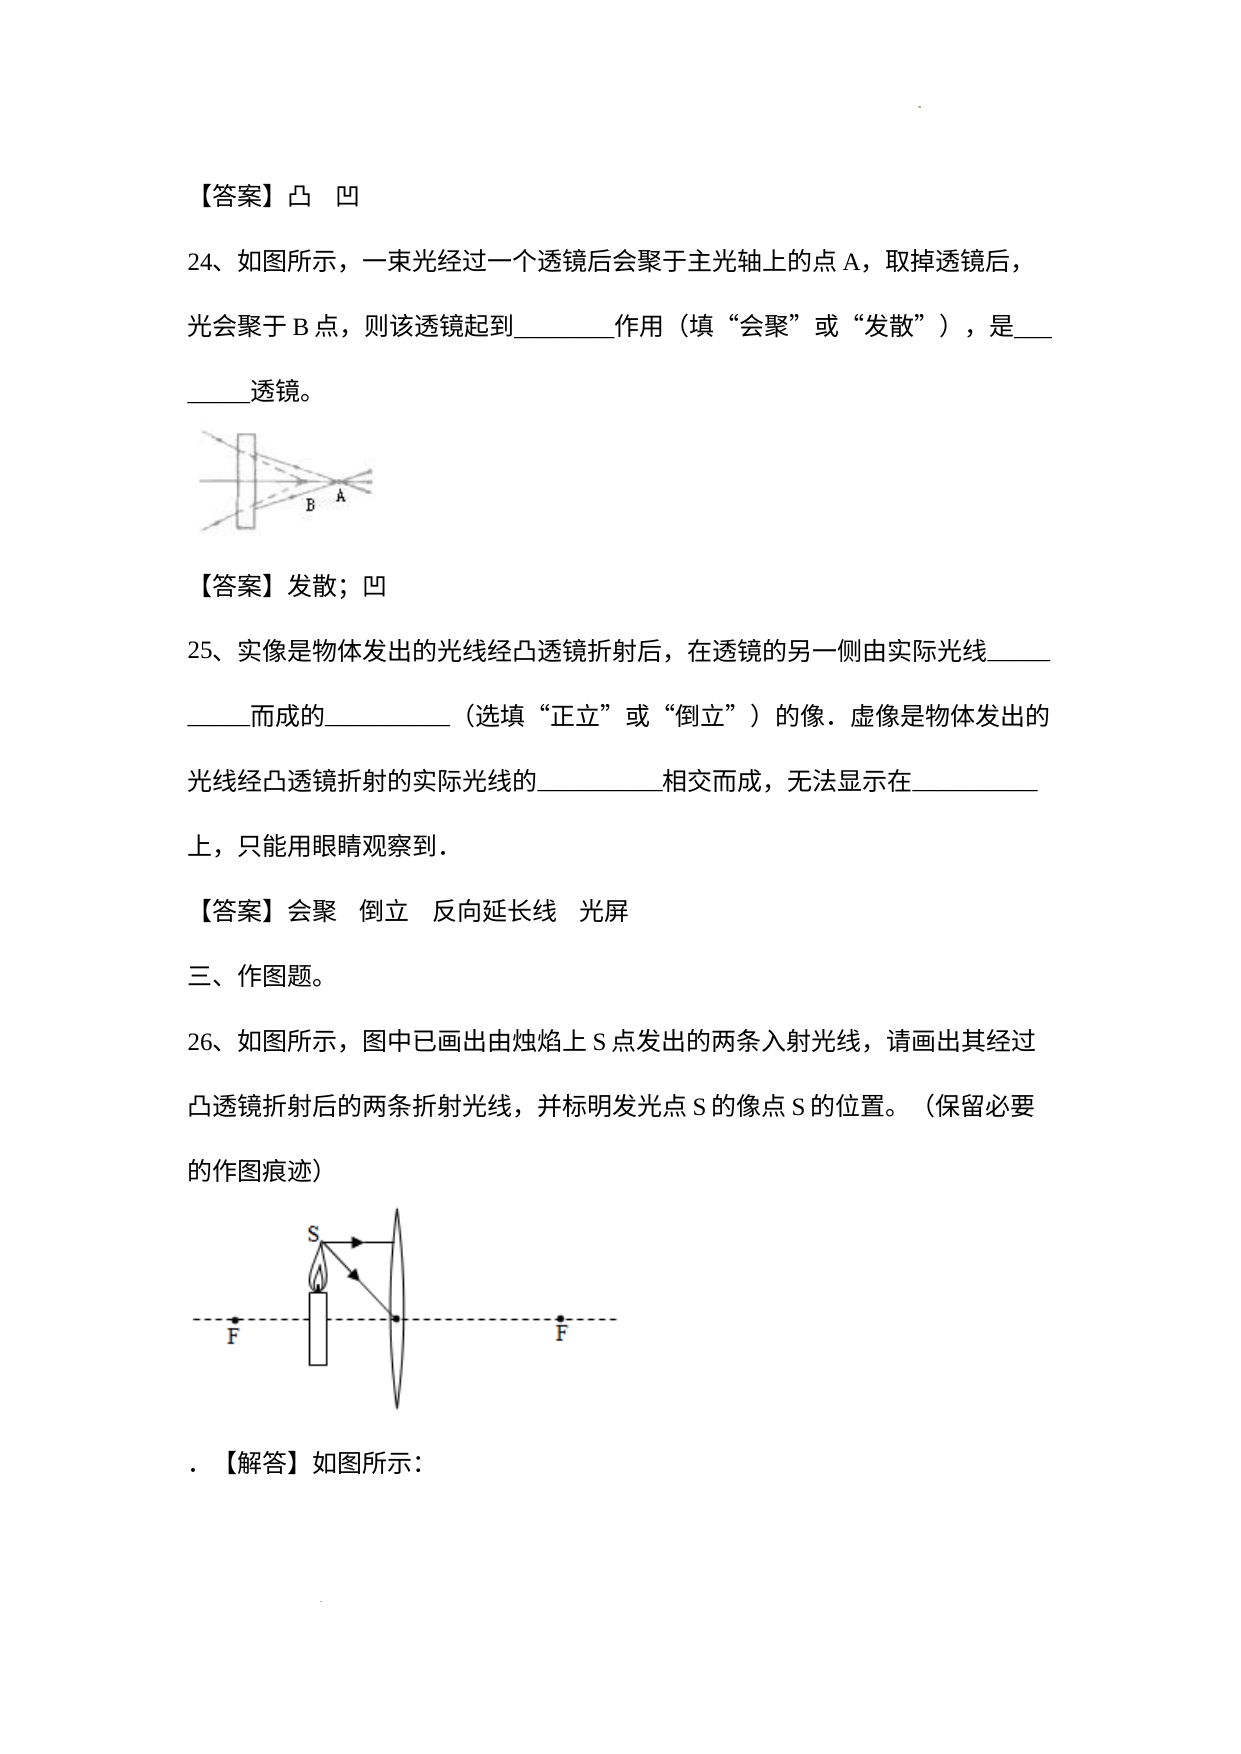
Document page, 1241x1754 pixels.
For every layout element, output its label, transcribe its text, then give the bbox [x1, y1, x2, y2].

text 【答案】凸 凹 [187, 162, 1053, 227]
text 26、如图所示，图中已画出由烛焰上S点发出的两条入射光线，请画出其经过凸透镜折射后的两条折射光线，并标明发光点S的像点S的位置。（保留必要的作图痕迹） [187, 1007, 1053, 1202]
picture [187, 1201, 622, 1415]
text 【答案】发散；凹 [187, 552, 1053, 617]
text 三、作图题。 [187, 942, 1053, 1007]
text 25、实像是物体发出的光线经凸透镜折射后，在透镜的另一侧由实际光线__________而成的__________（选填“正立”或“倒立”）的像．虚像是物体发出的光线经凸透镜折射的实际光线的__________相交而成，无法显示在__________上，只能用眼睛观察到． [187, 617, 1053, 877]
text 【答案】会聚 倒立 反向延长线 光屏 [187, 877, 1053, 942]
text ．【解答】如图所示： [187, 1429, 1053, 1494]
picture [187, 421, 379, 543]
text 24、如图所示，一束光经过一个透镜后会聚于主光轴上的点A，取掉透镜后，光会聚于B点，则该透镜起到________作用（填“会聚”或“发散”），是________透镜。 [187, 227, 1053, 552]
